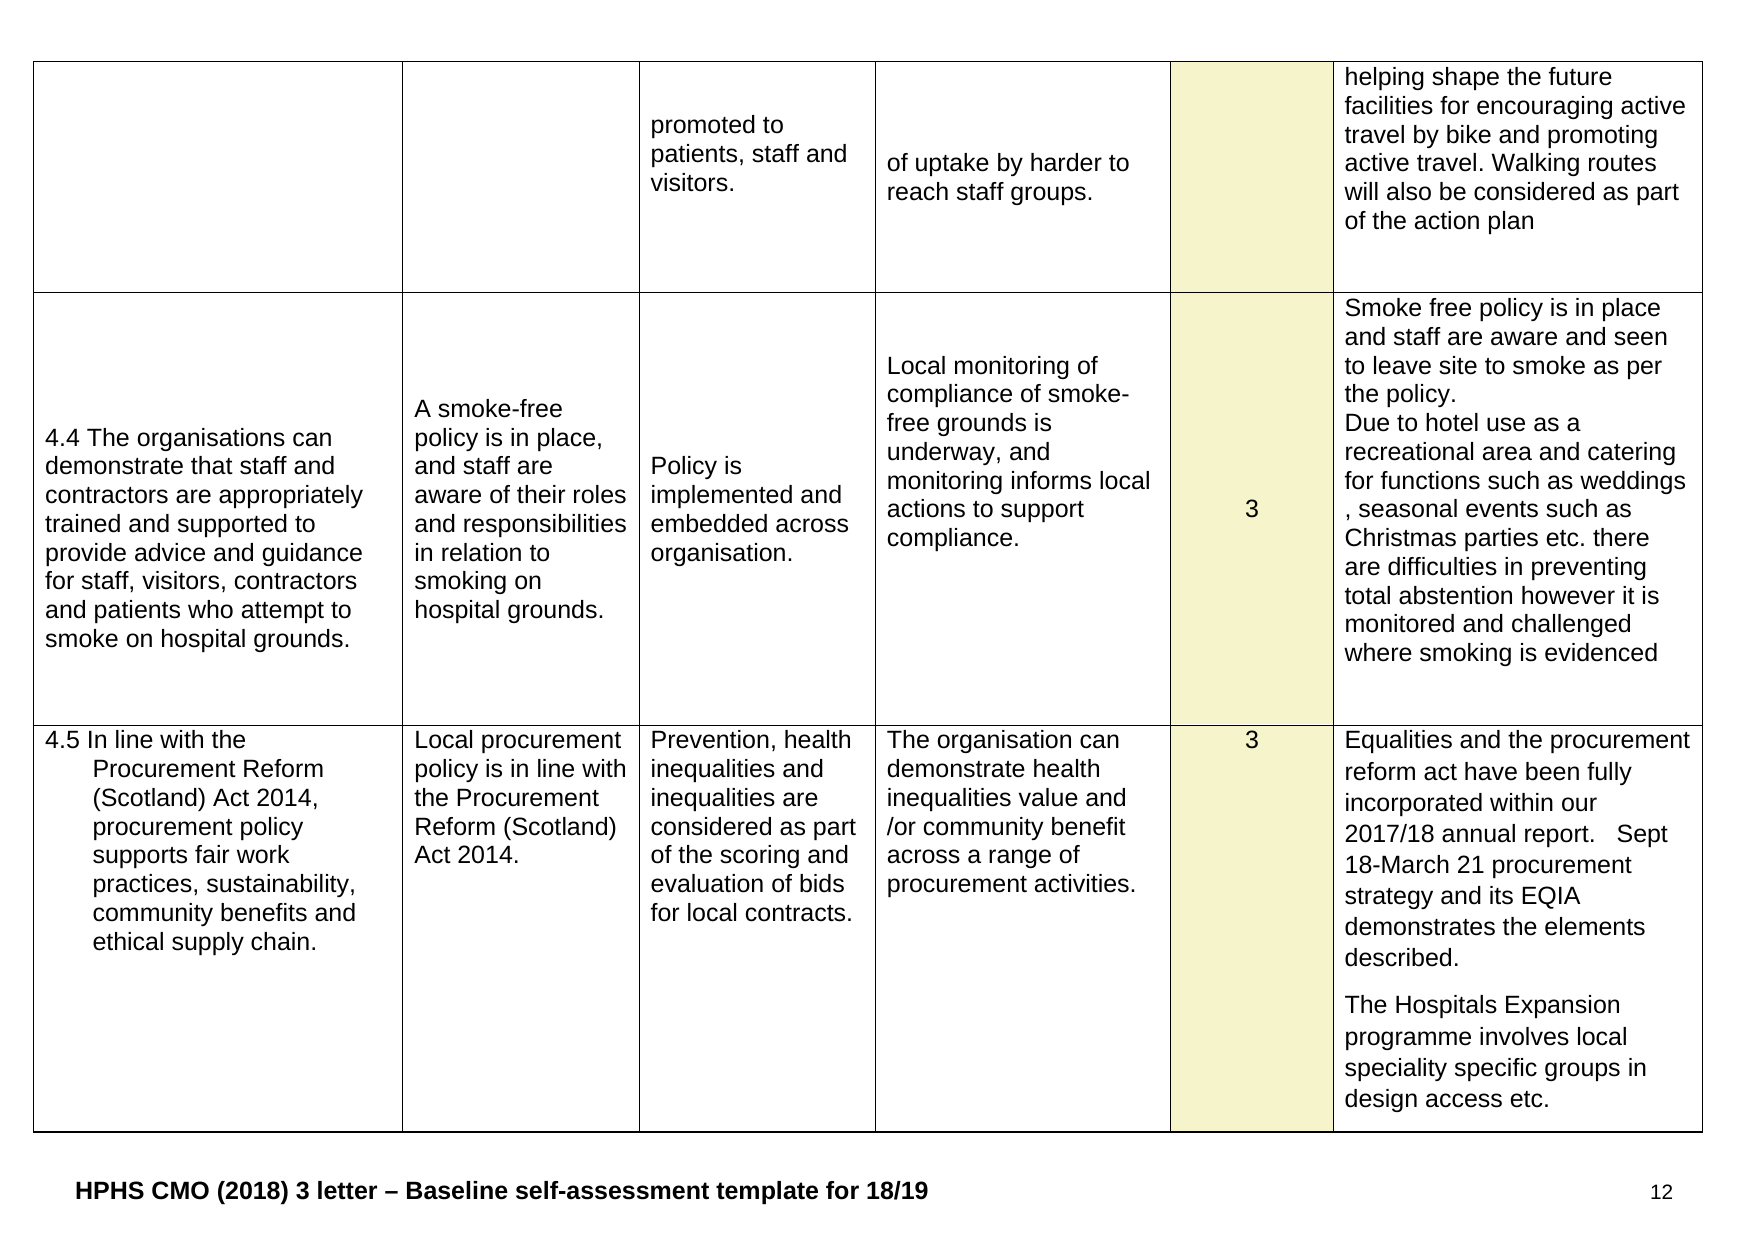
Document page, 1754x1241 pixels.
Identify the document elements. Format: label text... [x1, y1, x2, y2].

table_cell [1334, 62, 1702, 292]
table_cell Smoke free policy is in place and staff are aware and seen to leave site to smoke as per the policy. Due to hotel use as a recreational area and catering for functions such as weddings , seasonal events such as Christmas parties etc. there are difficulties in preventing total abstention however it is monitored and challenged where smoking is evidenced [1334, 293, 1702, 724]
table_cell 4.4 The organisations can demonstrate that staff and contractors are appropriately trained and supported to provide advice and guidance for staff, visitors, contractors and patients who attempt to smoke on hospital grounds. [34, 293, 402, 724]
table_cell Local monitoring of compliance of smoke-free grounds is underway, and monitoring informs local actions to support compliance. [876, 293, 1170, 724]
table_cell Policy is implemented and embedded across organisation. [640, 293, 875, 724]
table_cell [403, 62, 639, 292]
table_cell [34, 62, 402, 292]
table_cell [1334, 726, 1702, 1131]
table_cell A smoke-free policy is in place, and staff are aware of their roles and responsibilities in relation to smoking on hospital grounds. [403, 293, 639, 724]
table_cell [876, 62, 1170, 292]
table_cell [640, 62, 875, 292]
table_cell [876, 726, 1170, 1131]
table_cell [34, 726, 402, 1131]
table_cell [640, 726, 875, 1131]
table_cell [403, 726, 639, 1131]
